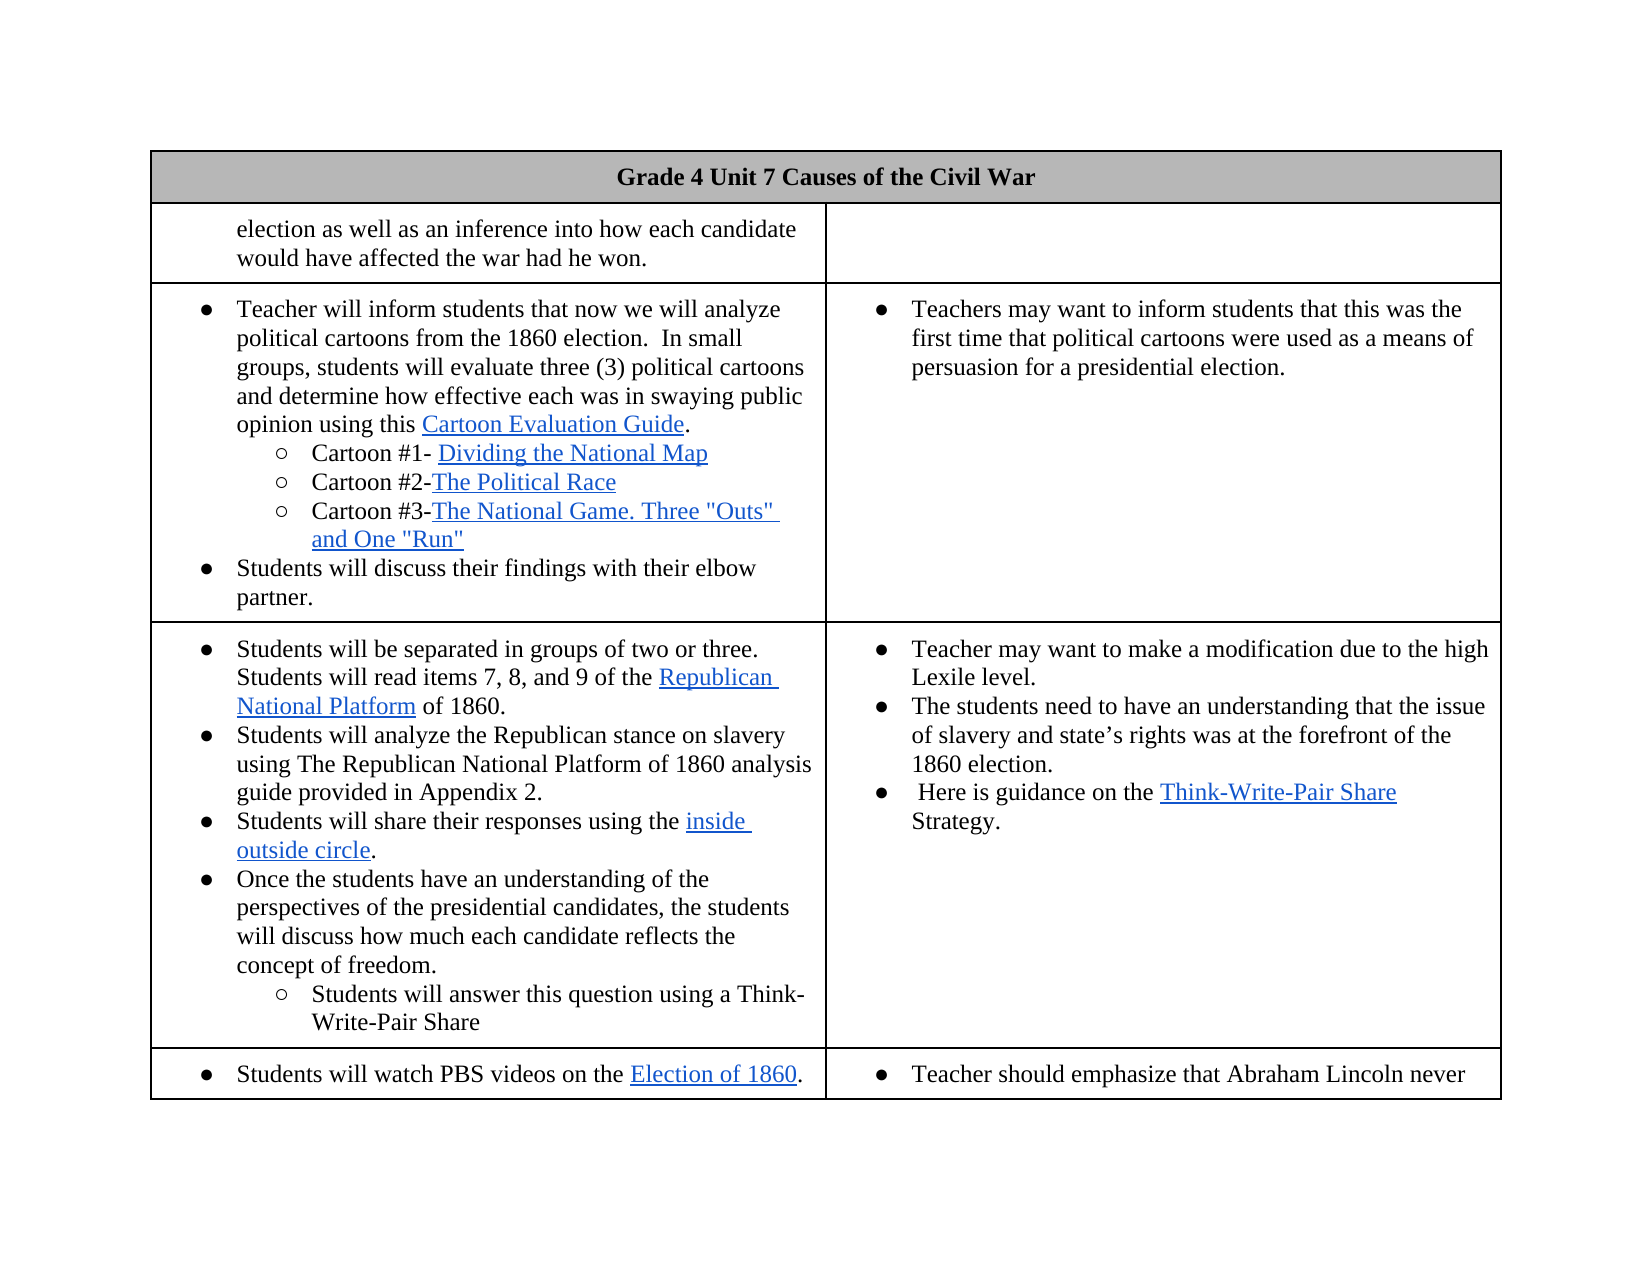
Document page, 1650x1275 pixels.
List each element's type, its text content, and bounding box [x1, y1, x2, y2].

table_cell Students will be separated in groups of two or three. Students will read items 7, 8, and 9 of the Republican National Platform of 1860. Students will analyze the Republican stance on slavery using The Republican National Platform of 1860 analysis guide provided in Appendix 2. Students will share their responses using the inside outside circle. Once the students have an understanding of the perspectives of the presidential candidates, the students will discuss how much each candidate reflects the concept of freedom. Students will answer this question using a Think-Write-Pair Share [152, 623, 825, 1047]
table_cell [152, 204, 825, 282]
table_cell Teacher may want to make a modification due to the high Lexile level. The students need to have an understanding that the issue of slavery and state’s rights was at the forefront of the 1860 election. Here is guidance on the Think-Write-Pair Share Strategy. [827, 623, 1500, 1047]
table_cell [827, 204, 1500, 282]
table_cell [827, 1049, 1500, 1098]
table_header Grade 4 Unit 7 Causes of the Civil War [152, 152, 1500, 202]
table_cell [152, 1049, 825, 1098]
table_cell Teachers may want to inform students that this was the first time that political cartoons were used as a means of persuasion for a presidential election. [827, 284, 1500, 621]
table_cell Teacher will inform students that now we will analyze political cartoons from the 1860 election. In small groups, students will evaluate three (3) political cartoons and determine how effective each was in swaying public opinion using this Cartoon Evaluation Guide. Cartoon #1- Dividing the National Map Cartoon #2-The Political Race Cartoon #3-The National Game. Three "Outs" and One "Run" Students will discuss their findings with their elbow partner. [152, 284, 825, 621]
